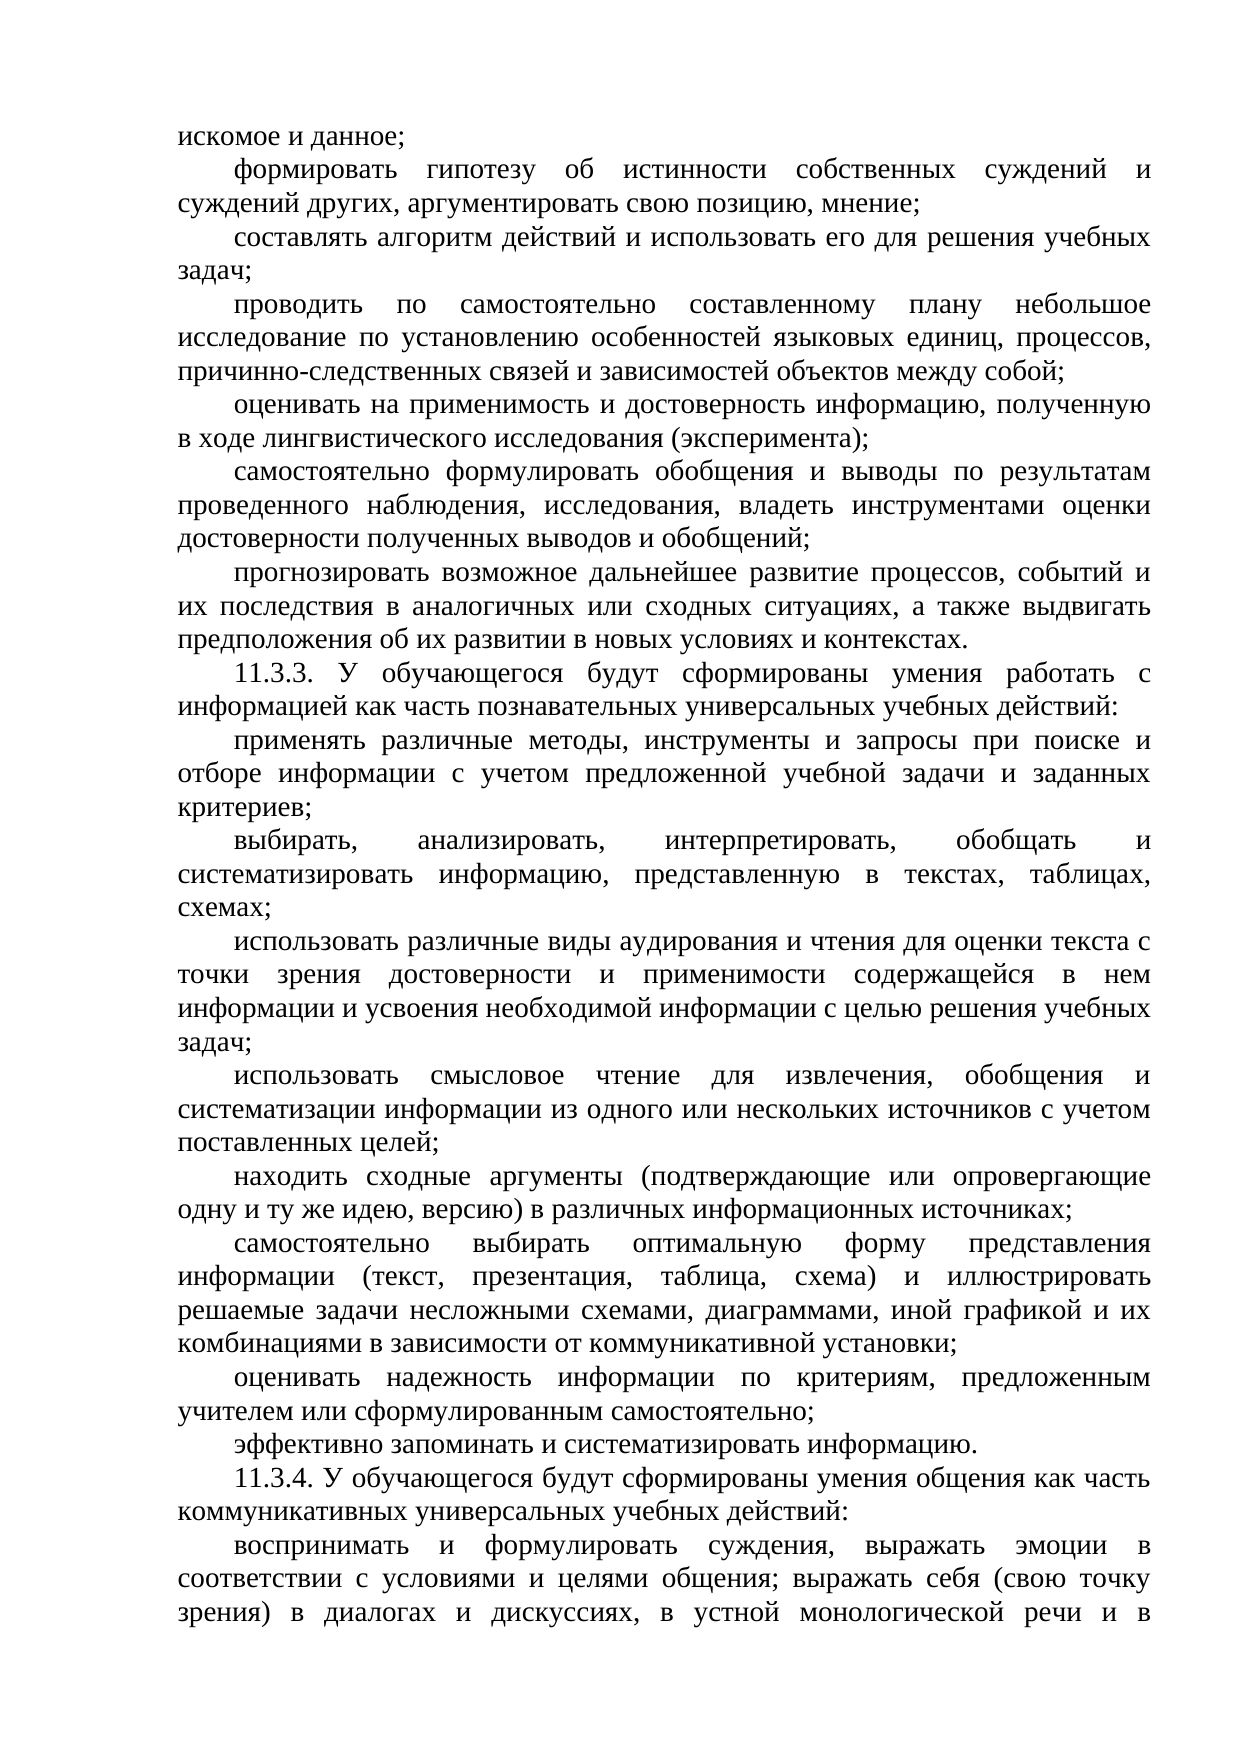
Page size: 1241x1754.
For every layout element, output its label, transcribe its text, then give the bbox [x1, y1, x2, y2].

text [177, 1527, 1152, 1627]
text эффективно запоминать и систематизировать информацию. [177, 1426, 1152, 1460]
text оценивать надежность информации по критериям, предложенным учителем или сформулированным самостоятельно; [177, 1359, 1152, 1426]
text проводить по самостоятельно составленному плану небольшое исследование по установлению особенностей языковых единиц, процессов, причинно-следственных связей и зависимостей объектов между собой; [177, 286, 1152, 386]
text самостоятельно выбирать оптимальную форму представления информации (текст, презентация, таблица, схема) и иллюстрировать решаемые задачи несложными схемами, диаграммами, иной графикой и их комбинациями в зависимости от коммуникативной установки; [177, 1225, 1152, 1359]
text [177, 118, 1152, 152]
text 11.3.3. У обучающегося будут сформированы умения работать с информацией как часть познавательных универсальных учебных действий: [177, 655, 1152, 722]
text прогнозировать возможное дальнейшее развитие процессов, событий и их последствия в аналогичных или сходных ситуациях, а также выдвигать предположения об их развитии в новых условиях и контекстах. [177, 554, 1152, 655]
text самостоятельно формулировать обобщения и выводы по результатам проведенного наблюдения, исследования, владеть инструментами оценки достоверности полученных выводов и обобщений; [177, 453, 1152, 554]
text использовать различные виды аудирования и чтения для оценки текста с точки зрения достоверности и применимости содержащейся в нем информации и усвоения необходимой информации с целью решения учебных задач; [177, 923, 1152, 1057]
text составлять алгоритм действий и использовать его для решения учебных задач; [177, 219, 1152, 286]
text применять различные методы, инструменты и запросы при поиске и отборе информации с учетом предложенной учебной задачи и заданных критериев; [177, 722, 1152, 822]
text оценивать на применимость и достоверность информацию, полученную в ходе лингвистического исследования (эксперимента); [177, 386, 1152, 453]
text 11.3.4. У обучающегося будут сформированы умения общения как часть коммуникативных универсальных учебных действий: [177, 1460, 1152, 1527]
text формировать гипотезу об истинности собственных суждений и суждений других, аргументировать свою позицию, мнение; [177, 152, 1152, 219]
text использовать смысловое чтение для извлечения, обобщения и систематизации информации из одного или нескольких источников с учетом поставленных целей; [177, 1057, 1152, 1158]
text находить сходные аргументы (подтверждающие или опровергающие одну и ту же идею, версию) в различных информационных источниках; [177, 1158, 1152, 1225]
text выбирать, анализировать, интерпретировать, обобщать и систематизировать информацию, представленную в текстах, таблицах, схемах; [177, 822, 1152, 923]
